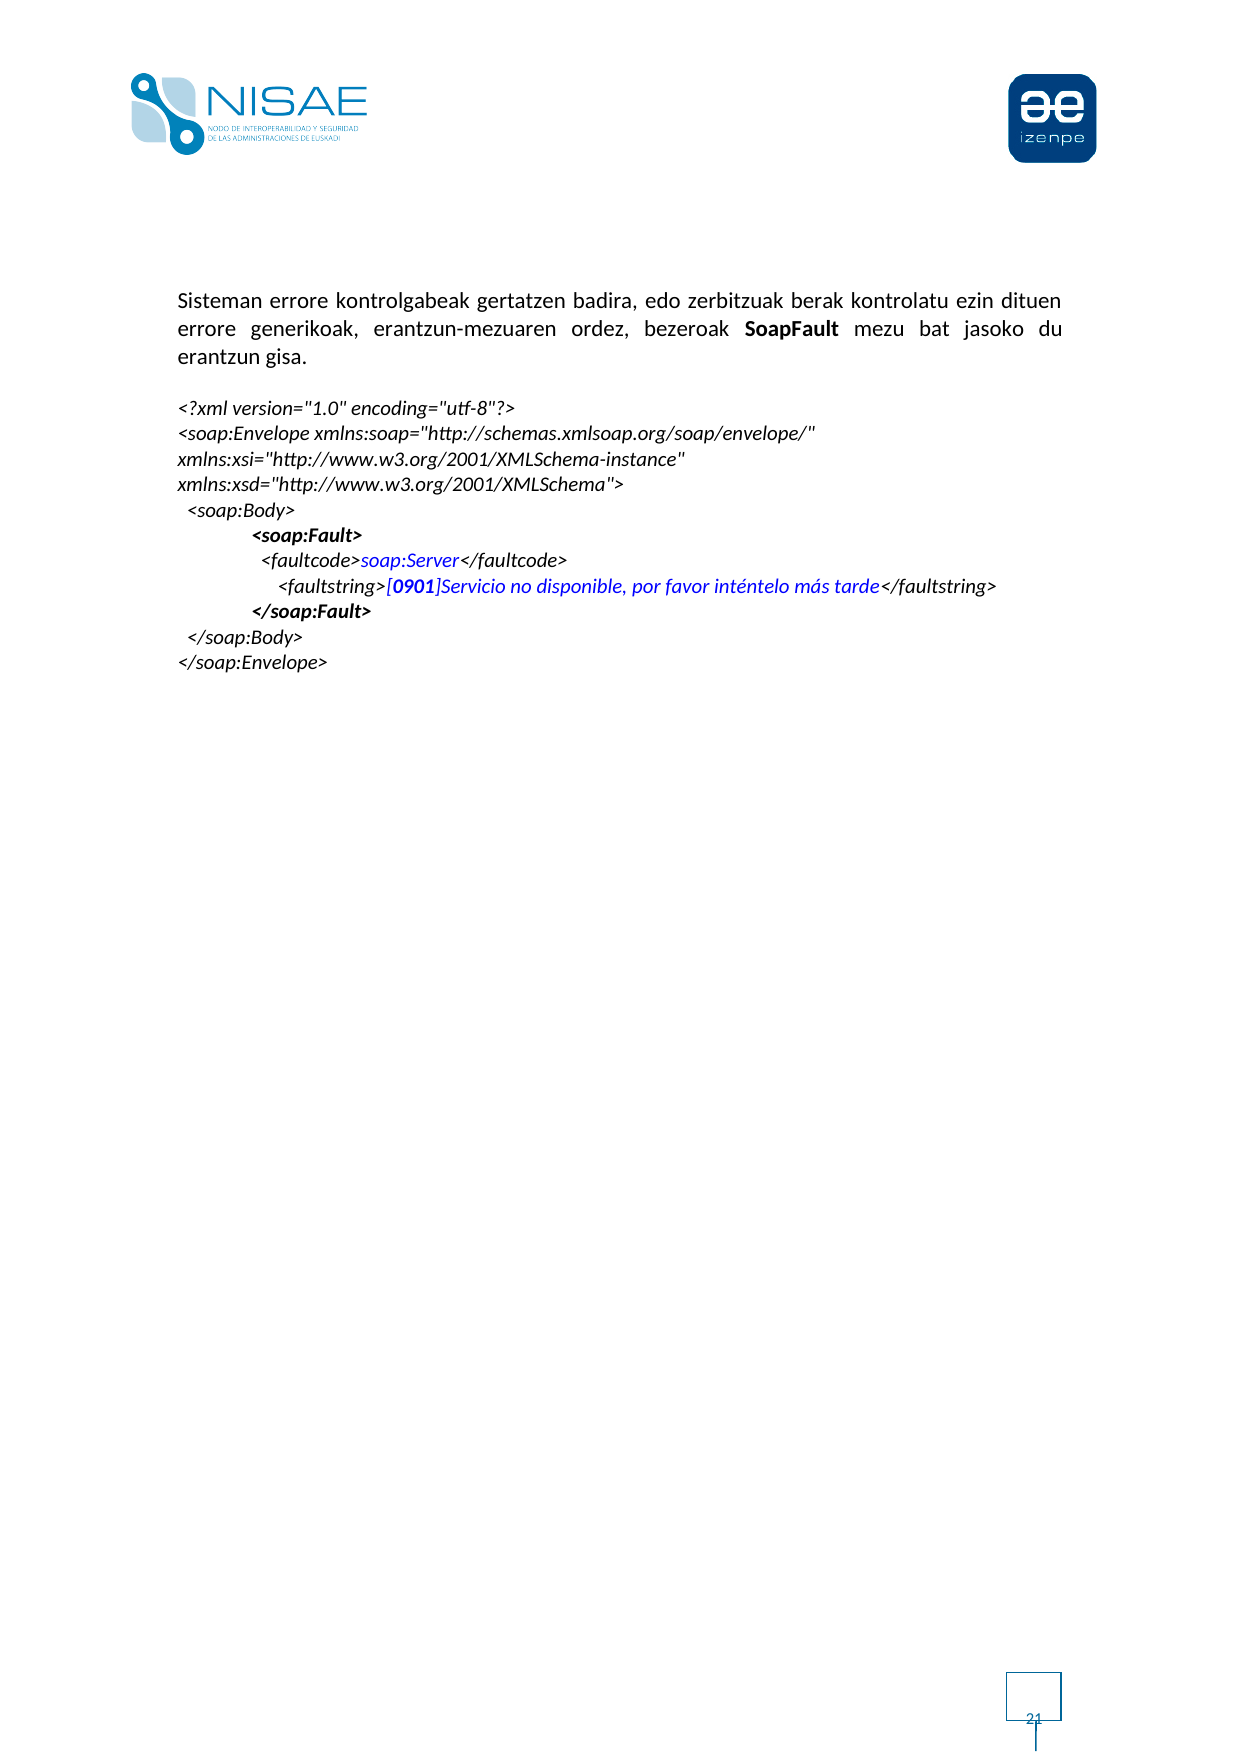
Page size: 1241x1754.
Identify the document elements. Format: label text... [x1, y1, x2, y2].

text </soap:Envelope> [177, 649, 1063, 675]
text </soap:Body> [177, 624, 1063, 649]
text <soap:Body> [177, 497, 1063, 522]
text </soap:Fault> [177, 598, 1063, 624]
text Sisteman errore kontrolgabeak gertatzen badira, edo zerbitzuak berak kontrolatu ezin dituen errore generikoak, erantzun-mezuaren ordez, bezeroak SoapFault mezu bat jasoko du erantzun gisa. [177, 286, 1063, 370]
picture [139, 81, 148, 90]
text <?xml version="1.0" encoding="utf-8"?> [177, 395, 1063, 421]
picture [149, 73, 386, 155]
text <faultstring>[0901]Servicio no disponible, por favor inténtelo más tarde</faultstring> [277, 573, 1063, 598]
picture [181, 131, 193, 143]
picture [118, 73, 180, 155]
text <faultcode>soap:Server</faultcode> [177, 548, 1063, 573]
text <soap:Fault> [177, 522, 1063, 548]
text <soap:Envelope xmlns:soap="http://schemas.xmlsoap.org/soap/envelope/" xmlns:xsi="http://www.w3.org/2001/XMLSchema-instance" xmlns:xsd="http://www.w3.org/2001/XMLSchema"> [177, 421, 1063, 497]
picture [1007, 74, 1097, 163]
